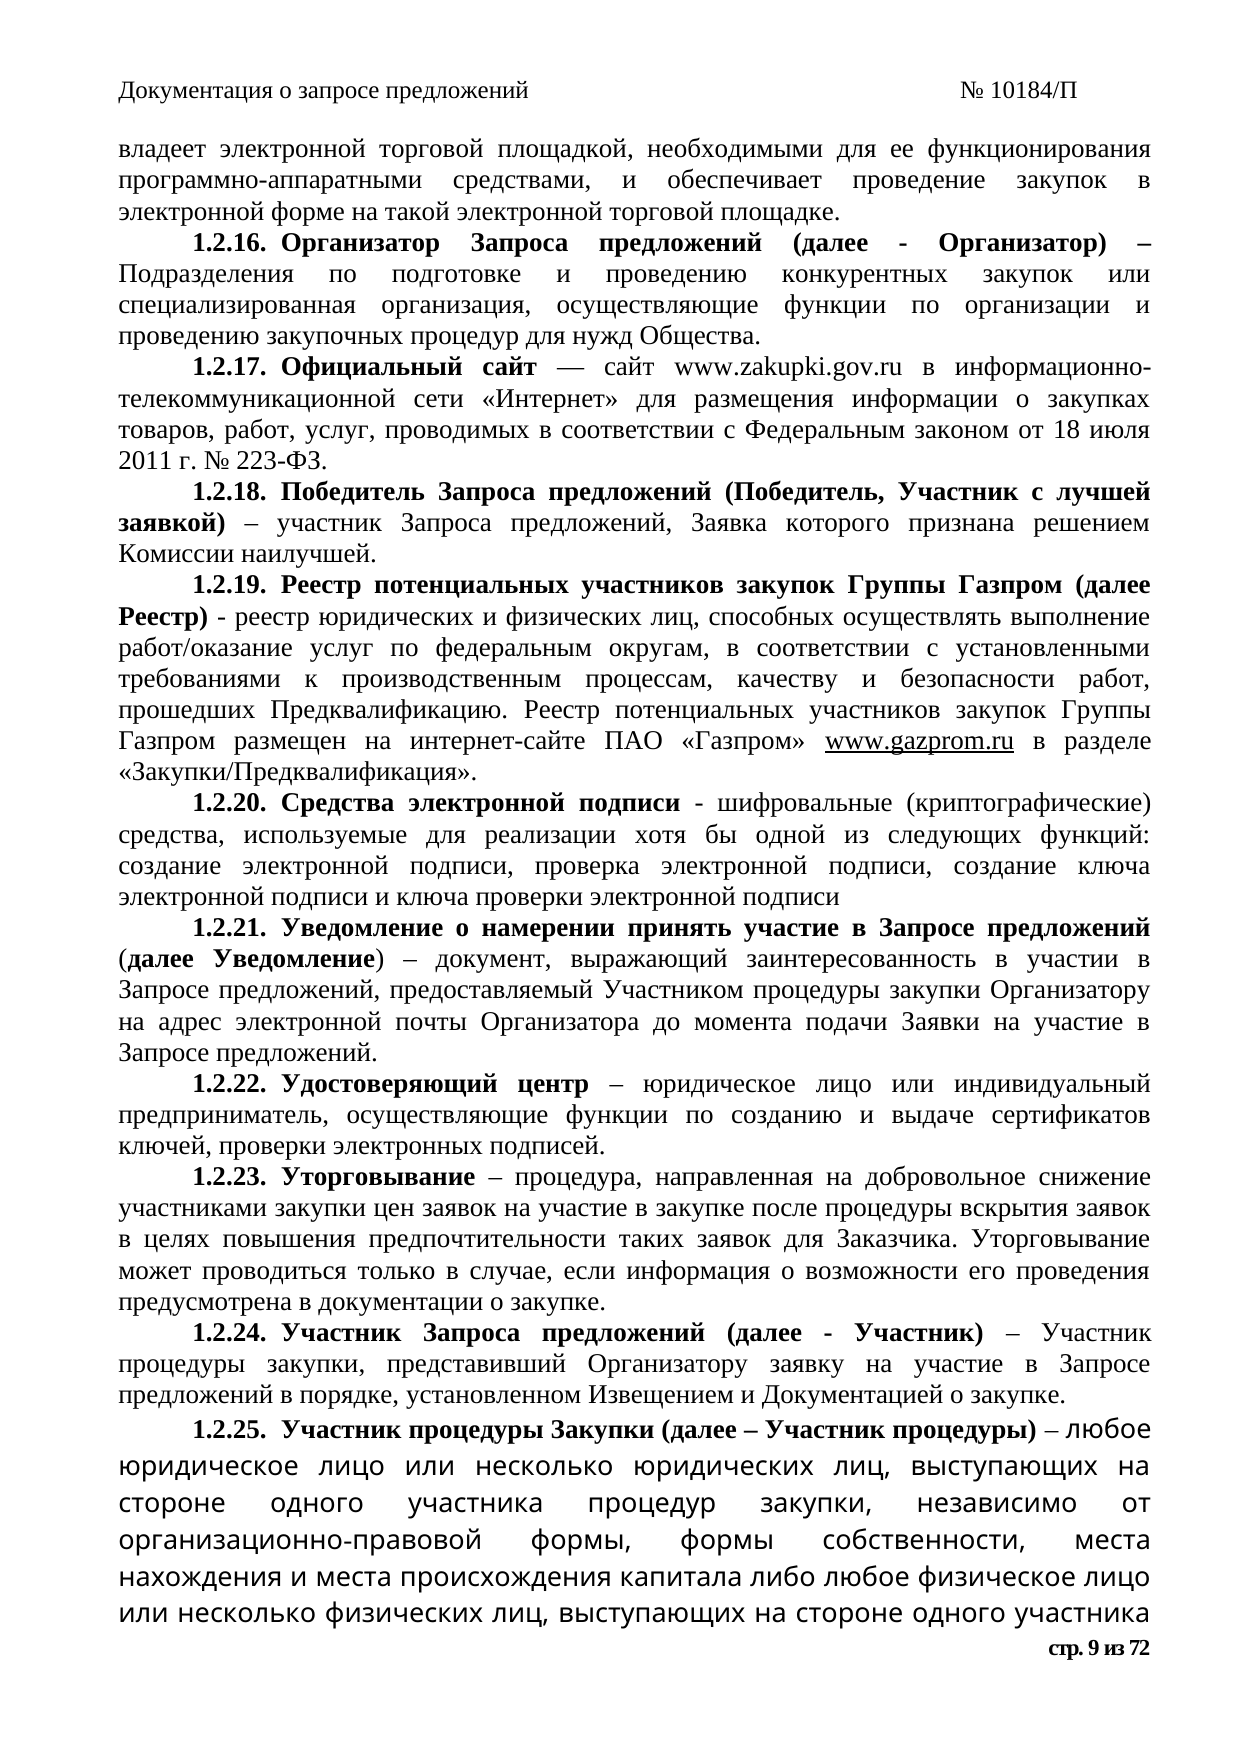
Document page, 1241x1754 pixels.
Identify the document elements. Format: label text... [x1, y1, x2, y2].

list Средства электронной подписи - шифровальные (криптографические) средства, используемые для реализации хотя бы одной из следующих функций: создание электронной подписи, проверка электронной подписи, создание ключа электронной подписи и ключа проверки электронной подписи [118, 787, 1152, 911]
list Удостоверяющий центр – юридическое лицо или индивидуальный предприниматель, осуществляющие функции по созданию и выдаче сертификатов ключей, проверки электронных подписей. [118, 1067, 1152, 1160]
list Официальный сайт — сайт www.zakupki.gov.ru в информационно-телекоммуникационной сети «Интернет» для размещения информации о закупках товаров, работ, услуг, проводимых в соответствии с Федеральным законом от 18 июля 2011 г. № 223-ФЗ. [118, 351, 1152, 475]
list Уведомление о намерении принять участие в Запросе предложений (далее Уведомление) – документ, выражающий заинтересованность в участии в Запросе предложений, предоставляемый Участником процедуры закупки Организатору на адрес электронной почты Организатора до момента подачи Заявки на участие в Запросе предложений. [118, 911, 1152, 1067]
list Участник Запроса предложений (далее - Участник) – Участник процедуры закупки, представивший Организатору заявку на участие в Запросе предложений в порядке, установленном Извещением и Документацией о закупке. [118, 1316, 1152, 1409]
list Реестр потенциальных участников закупок Группы Газпром (далее Реестр) - реестр юридических и физических лиц, способных осуществлять выполнение работ/оказание услуг по федеральным округам, в соответствии с установленными требованиями к производственным процессам, качеству и безопасности работ, прошедших Предквалификацию. Реестр потенциальных участников закупок Группы Газпром размещен на интернет-сайте ПАО «Газпром» www.gazprom.ru в разделе «Закупки/Предквалификация». [118, 568, 1152, 787]
list Уторговывание – процедура, направленная на добровольное снижение участниками закупки цен заявок на участие в закупке после процедуры вскрытия заявок в целях повышения предпочтительности таких заявок для Заказчика. Уторговывание может проводиться только в случае, если информация о возможности его проведения предусмотрена в документации о закупке. [118, 1160, 1152, 1316]
list Организатор Запроса предложений (далее - Организатор) – Подразделения по подготовке и проведению конкурентных закупок или специализированная организация, осуществляющие функции по организации и проведению закупочных процедур для нужд Общества. [118, 226, 1152, 351]
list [118, 1409, 1152, 1631]
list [118, 132, 1152, 226]
list Победитель Запроса предложений (Победитель, Участник с лучшей заявкой) – участник Запроса предложений, Заявка которого признана решением Комиссии наилучшей. [118, 475, 1152, 568]
